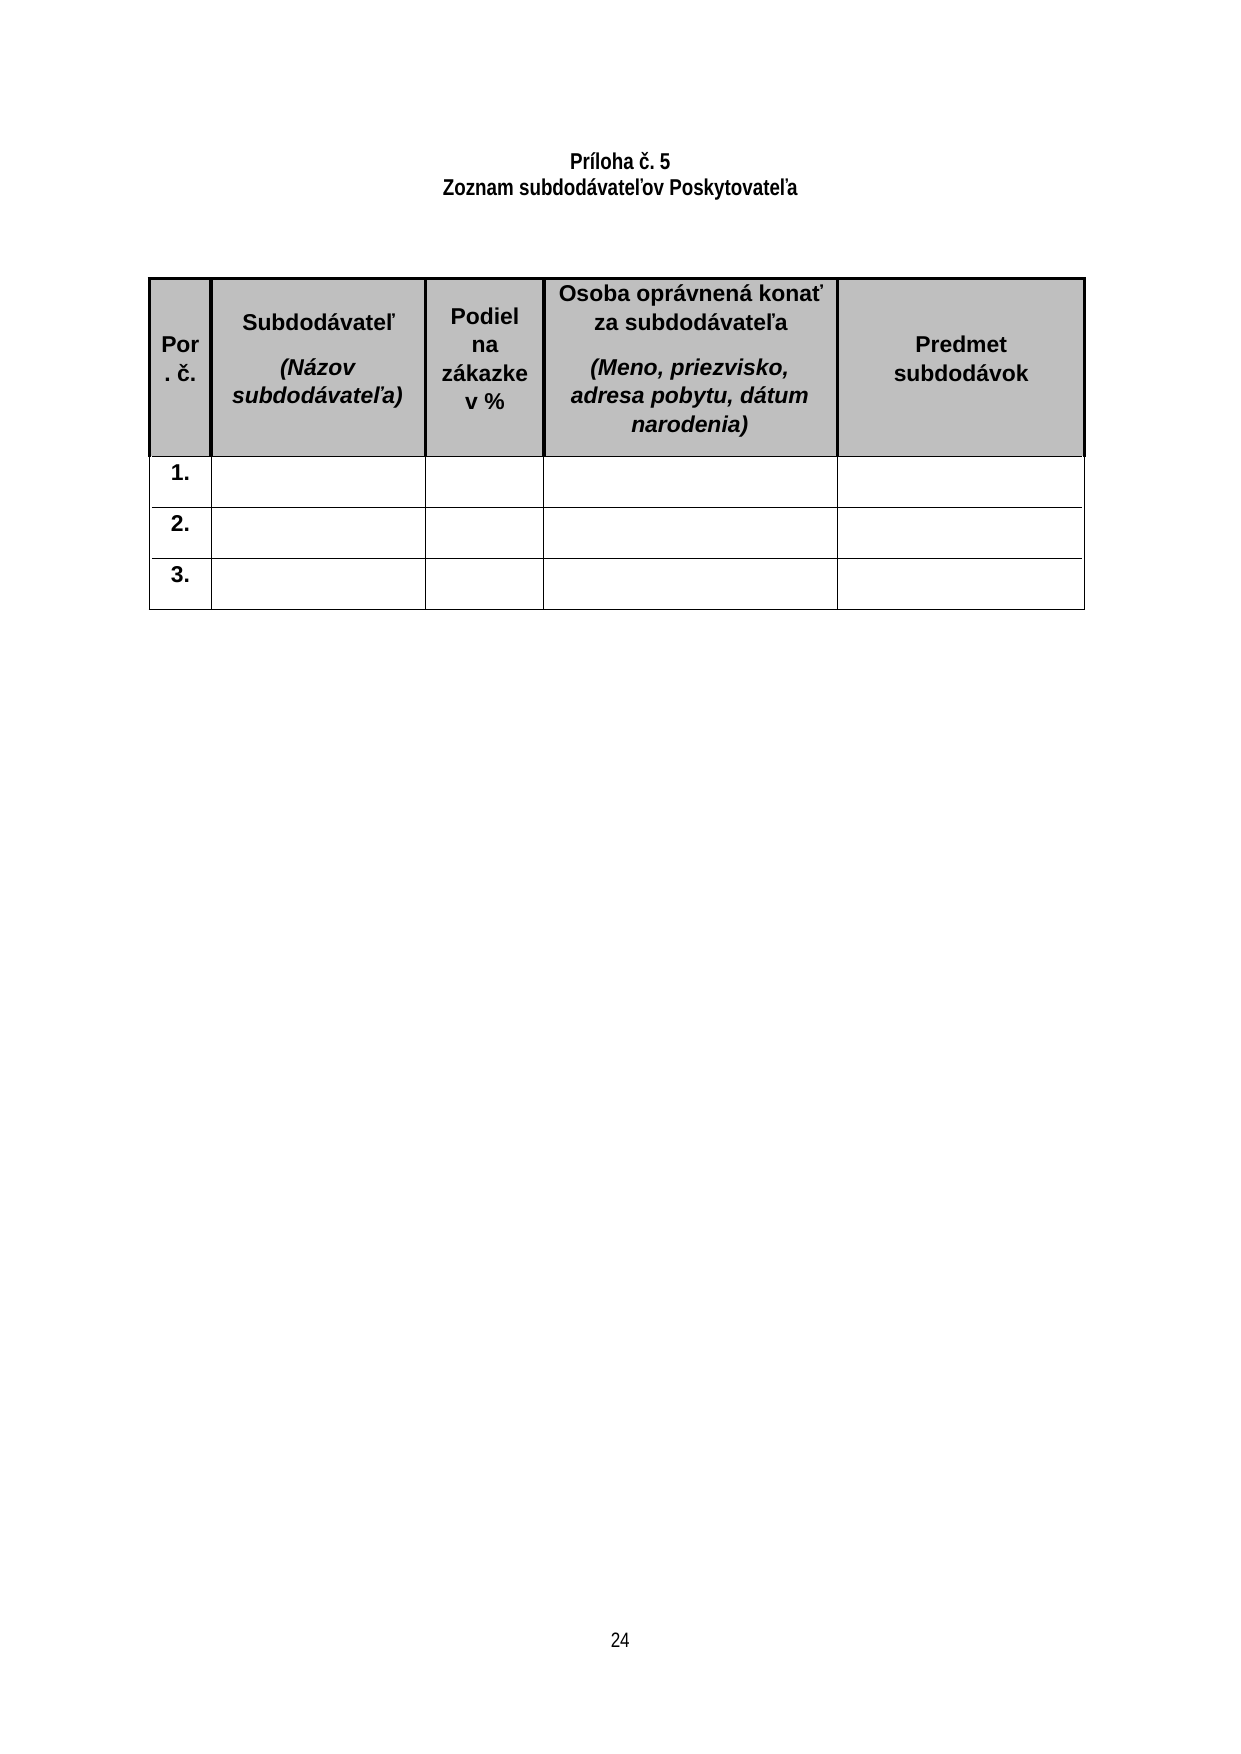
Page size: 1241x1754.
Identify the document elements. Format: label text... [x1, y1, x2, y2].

table_cell [212, 559, 425, 609]
text Zoznam subdodávateľov Poskytovateľa [148, 174, 1093, 200]
table_cell [838, 507, 1084, 558]
table_cell 1. [150, 457, 211, 507]
table_cell [838, 558, 1084, 609]
table_cell 3. [150, 558, 211, 609]
table_cell [544, 508, 837, 558]
table_cell [544, 559, 837, 609]
table_header Por. č. [151, 280, 209, 456]
table_cell [426, 457, 543, 507]
table_cell [544, 457, 837, 507]
table_cell [426, 508, 543, 558]
table_cell [426, 559, 543, 609]
table_header Subdodávateľ (Názov subdodávateľa) [213, 280, 424, 456]
table_cell [212, 508, 425, 558]
table_cell [212, 457, 425, 507]
table_header Podiel na zákazke v % [427, 280, 542, 456]
table_cell 2. [150, 507, 211, 558]
table_header Predmet subdodávok [839, 280, 1083, 456]
table_cell [838, 456, 1084, 507]
text Príloha č. 5 [148, 148, 1093, 174]
table_header Osoba oprávnená konať za subdodávateľa (Meno, priezvisko, adresa pobytu, dátum narodenia) [546, 280, 836, 456]
